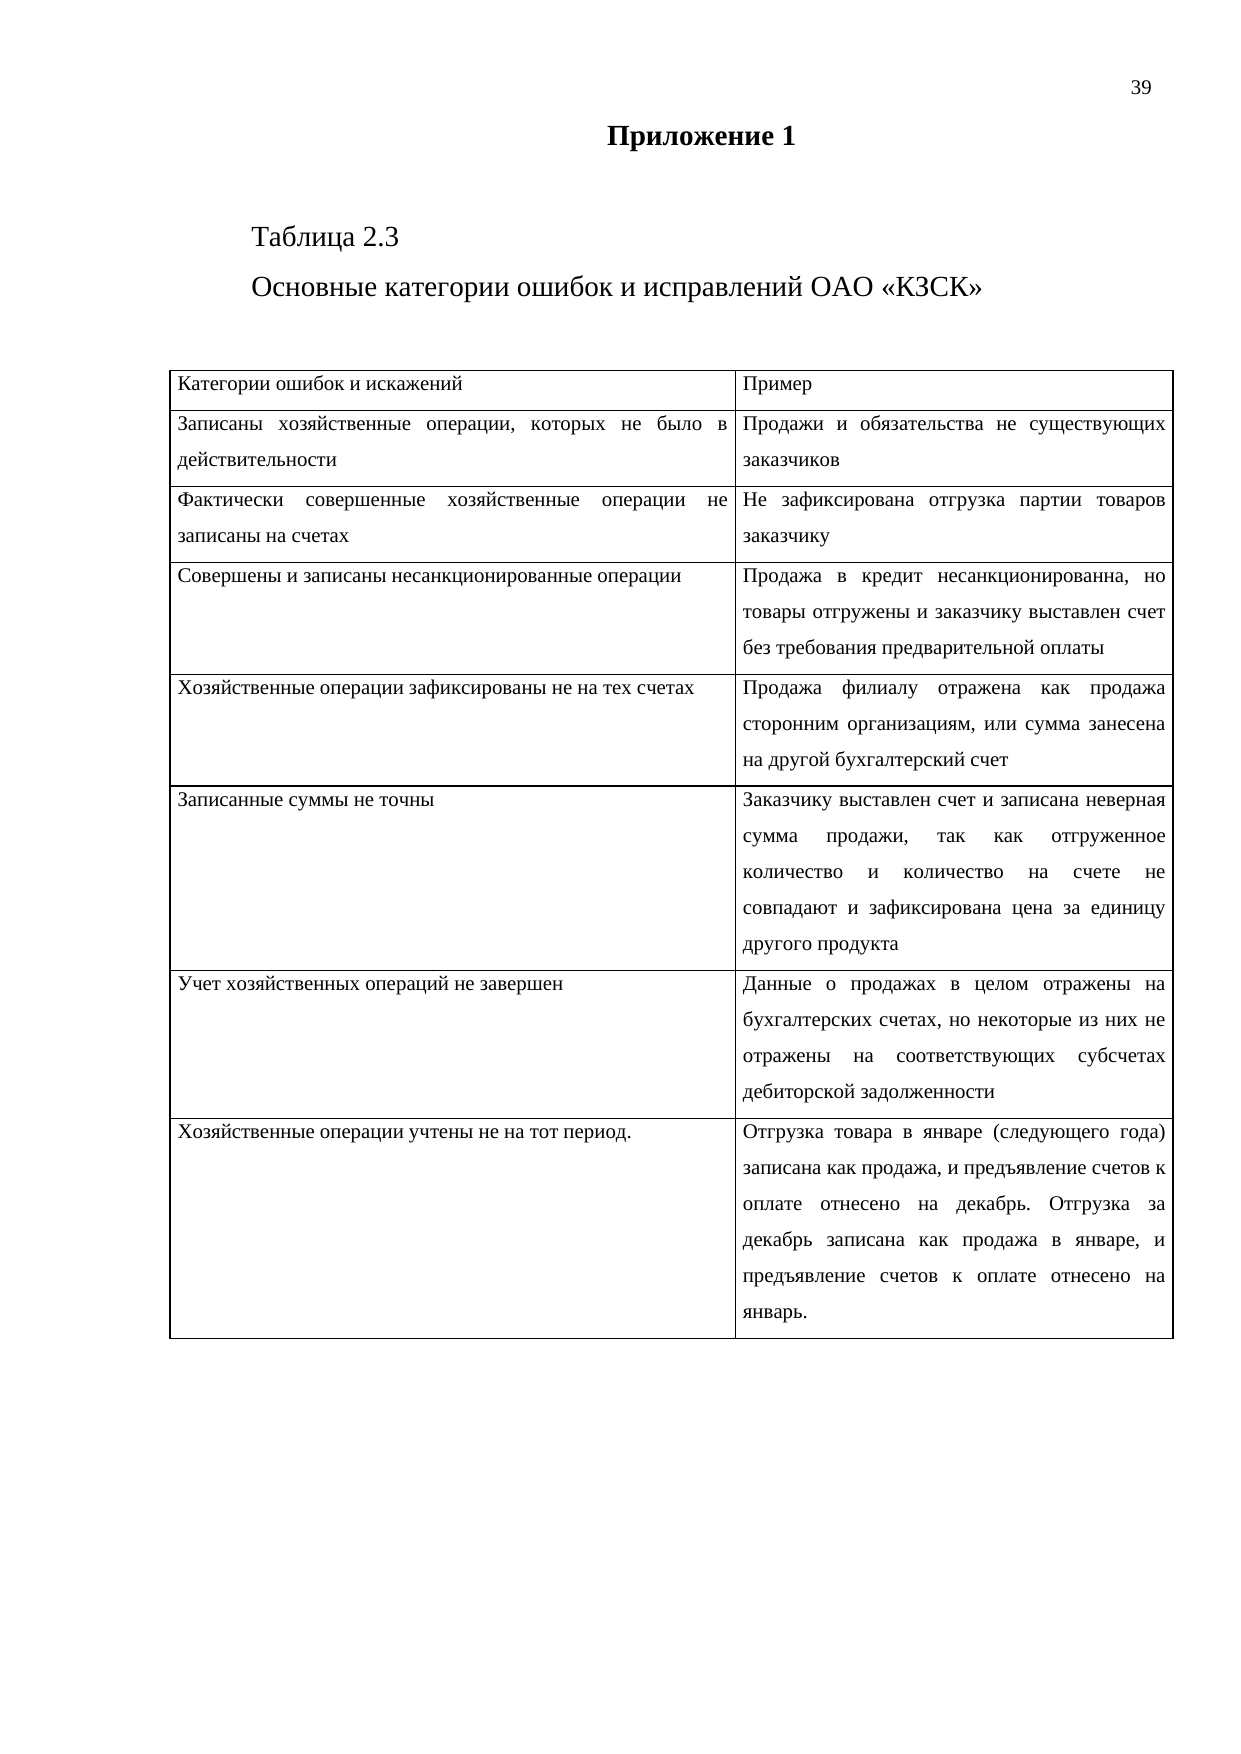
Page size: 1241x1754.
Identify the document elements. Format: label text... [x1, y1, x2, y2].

table_cell Данные о продажах в целом отражены на бухгалтерских счетах, но некоторые из них не отражены на соответствующих субсчетах дебиторской задолженности [736, 971, 1172, 1117]
table_cell Учет хозяйственных операций не завершен [171, 971, 735, 1117]
table_header Пример [736, 371, 1172, 409]
table_header Категории ошибок и искажений [171, 371, 735, 409]
table_cell Хозяйственные операции учтены не на тот период. [171, 1119, 735, 1338]
text Приложение 1 [177, 118, 1152, 152]
table_cell Не зафиксирована отгрузка партии товаров заказчику [736, 487, 1172, 561]
table_cell Продажи и обязательства не существующих заказчиков [736, 411, 1172, 486]
text Основные категории ошибок и исправлений ОАО «КЗСК» [177, 269, 1152, 303]
table_cell Продажа филиалу отражена как продажа сторонним организациям, или сумма занесена на другой бухгалтерский счет [736, 675, 1172, 785]
table_cell Отгрузка товара в январе (следующего года) записана как продажа, и предъявление счетов к оплате отнесено на декабрь. Отгрузка за декабрь записана как продажа в январе, и предъявление счетов к оплате отнесено на январь. [736, 1119, 1172, 1338]
table_cell Записаны хозяйственные операции, которых не было в действительности [171, 411, 735, 486]
table_cell Заказчику выставлен счет и записана неверная сумма продажи, так как отгруженное количество и количество на счете не совпадают и зафиксирована цена за единицу другого продукта [736, 787, 1172, 969]
table_cell Записанные суммы не точны [171, 787, 735, 969]
table_cell Хозяйственные операции зафиксированы не на тех счетах [171, 675, 735, 785]
text Таблица 2.3 [177, 219, 1152, 252]
table_cell Продажа в кредит несанкционированна, но товары отгружены и заказчику выставлен счет без требования предварительной оплаты [736, 563, 1172, 673]
table_cell Совершены и записаны несанкционированные операции [171, 563, 735, 673]
table_cell Фактически совершенные хозяйственные операции не записаны на счетах [171, 487, 735, 561]
